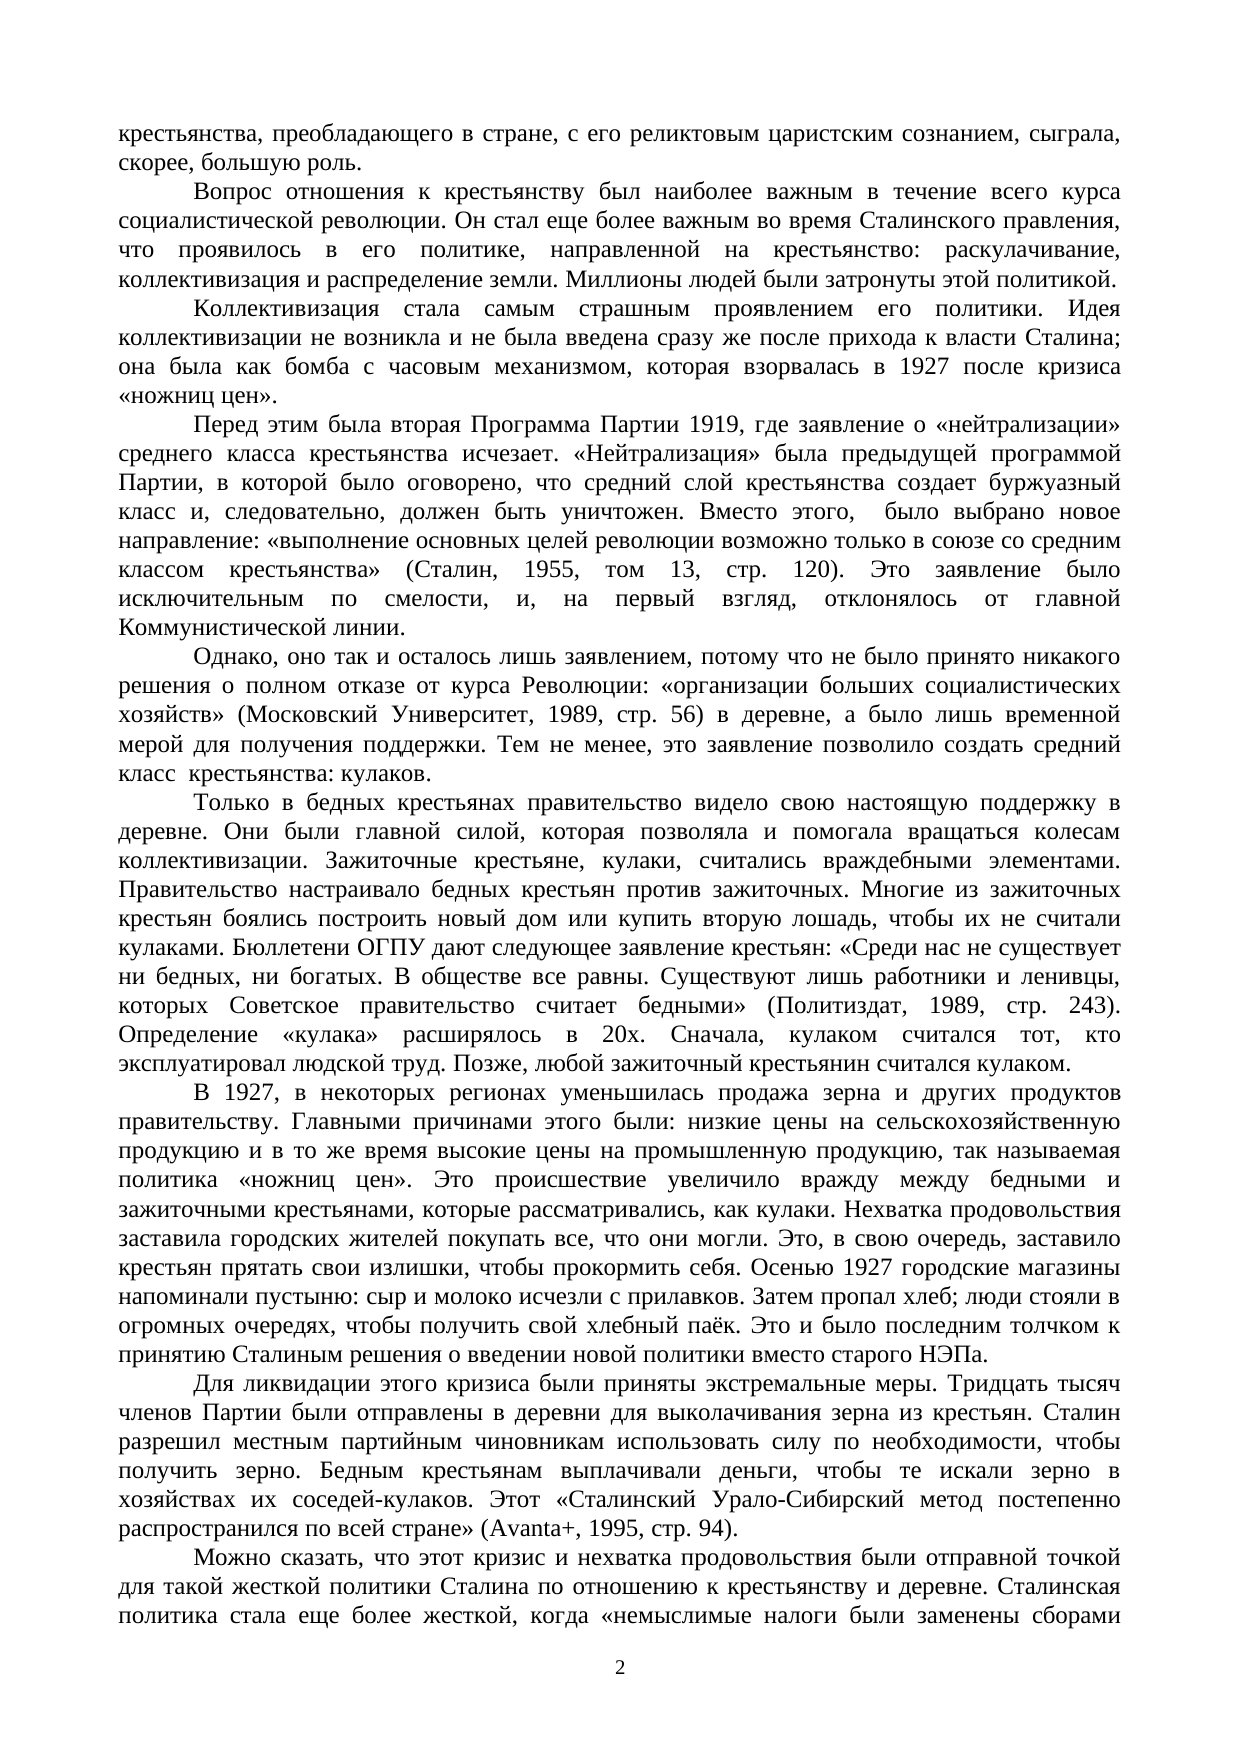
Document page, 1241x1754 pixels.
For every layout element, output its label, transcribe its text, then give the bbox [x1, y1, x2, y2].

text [118, 1542, 1122, 1629]
text Для ликвидации этого кризиса были приняты экстремальные меры. Тридцать тысяч членов Партии были отправлены в деревни для выколачивания зерна из крестьян. Сталин разрешил местным партийным чиновникам использовать силу по необходимости, чтобы получить зерно. Бедным крестьянам выплачивали деньги, чтобы те искали зерно в хозяйствах их соседей-кулаков. Этот «Сталинский Урало-Сибирский метод постепенно распространился по всей стране» (Avanta+, 1995, стр. 94). [118, 1368, 1122, 1542]
text Вопрос отношения к крестьянству был наиболее важным в течение всего курса социалистической революции. Он стал еще более важным во время Сталинского правления, что проявилось в его политике, направленной на крестьянство: раскулачивание, коллективизация и распределение земли. Миллионы людей были затронуты этой политикой. [118, 176, 1122, 292]
text Коллективизация стала самым страшным проявлением его политики. Идея коллективизации не возникла и не была введена сразу же после прихода к власти Сталина; она была как бомба с часовым механизмом, которая взорвалась в 1927 после кризиса «ножниц цен». [118, 292, 1122, 409]
text Только в бедных крестьянах правительство видело свою настоящую поддержку в деревне. Они были главной силой, которая позволяла и помогала вращаться колесам коллективизации. Зажиточные крестьяне, кулаки, считались враждебными элементами. Правительство настраивало бедных крестьян против зажиточных. Многие из зажиточных крестьян боялись построить новый дом или купить вторую лошадь, чтобы их не считали кулаками. Бюллетени ОГПУ дают следующее заявление крестьян: «Среди нас не существует ни бедных, ни богатых. В обществе все равны. Существуют лишь работники и ленивцы, которых Советское правительство считает бедными» (Политиздат, 1989, стр. 243). Определение «кулака» расширялось в 20х. Сначала, кулаком считался тот, кто эксплуатировал людской труд. Позже, любой зажиточный крестьянин считался кулаком. [118, 787, 1122, 1077]
text Перед этим была вторая Программа Партии 1919, где заявление о «нейтрализации» среднего класса крестьянства исчезает. «Нейтрализация» была предыдущей программой Партии, в которой было оговорено, что средний слой крестьянства создает буржуазный класс и, следовательно, должен быть уничтожен. Вместо этого, было выбрано новое направление: «выполнение основных целей революции возможно только в союзе со средним классом крестьянства» (Сталин, 1955, том 13, стр. 120). Это заявление было исключительным по смелости, и, на первый взгляд, отклонялось от главной Коммунистической линии. [118, 409, 1122, 641]
text В 1927, в некоторых регионах уменьшилась продажа зерна и других продуктов правительству. Главными причинами этого были: низкие цены на сельскохозяйственную продукцию и в то же время высокие цены на промышленную продукцию, так называемая политика «ножниц цен». Это происшествие увеличило вражду между бедными и зажиточными крестьянами, которые рассматривались, как кулаки. Нехватка продовольствия заставила городских жителей покупать все, что они могли. Это, в свою очередь, заставило крестьян прятать свои излишки, чтобы прокормить себя. Осенью 1927 городские магазины напоминали пустыню: сыр и молоко исчезли с прилавков. Затем пропал хлеб; люди стояли в огромных очередях, чтобы получить свой хлебный паёк. Это и было последним толчком к принятию Сталиным решения о введении новой политики вместо старого НЭПа. [118, 1077, 1122, 1368]
text Однако, оно так и осталось лишь заявлением, потому что не было принято никакого решения о полном отказе от курса Революции: «организации больших социалистических хозяйств» (Московский Университет, 1989, стр. 56) в деревне, а было лишь временной мерой для получения поддержки. Тем не менее, это заявление позволило создать средний класс крестьянства: кулаков. [118, 641, 1122, 787]
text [118, 118, 1122, 176]
